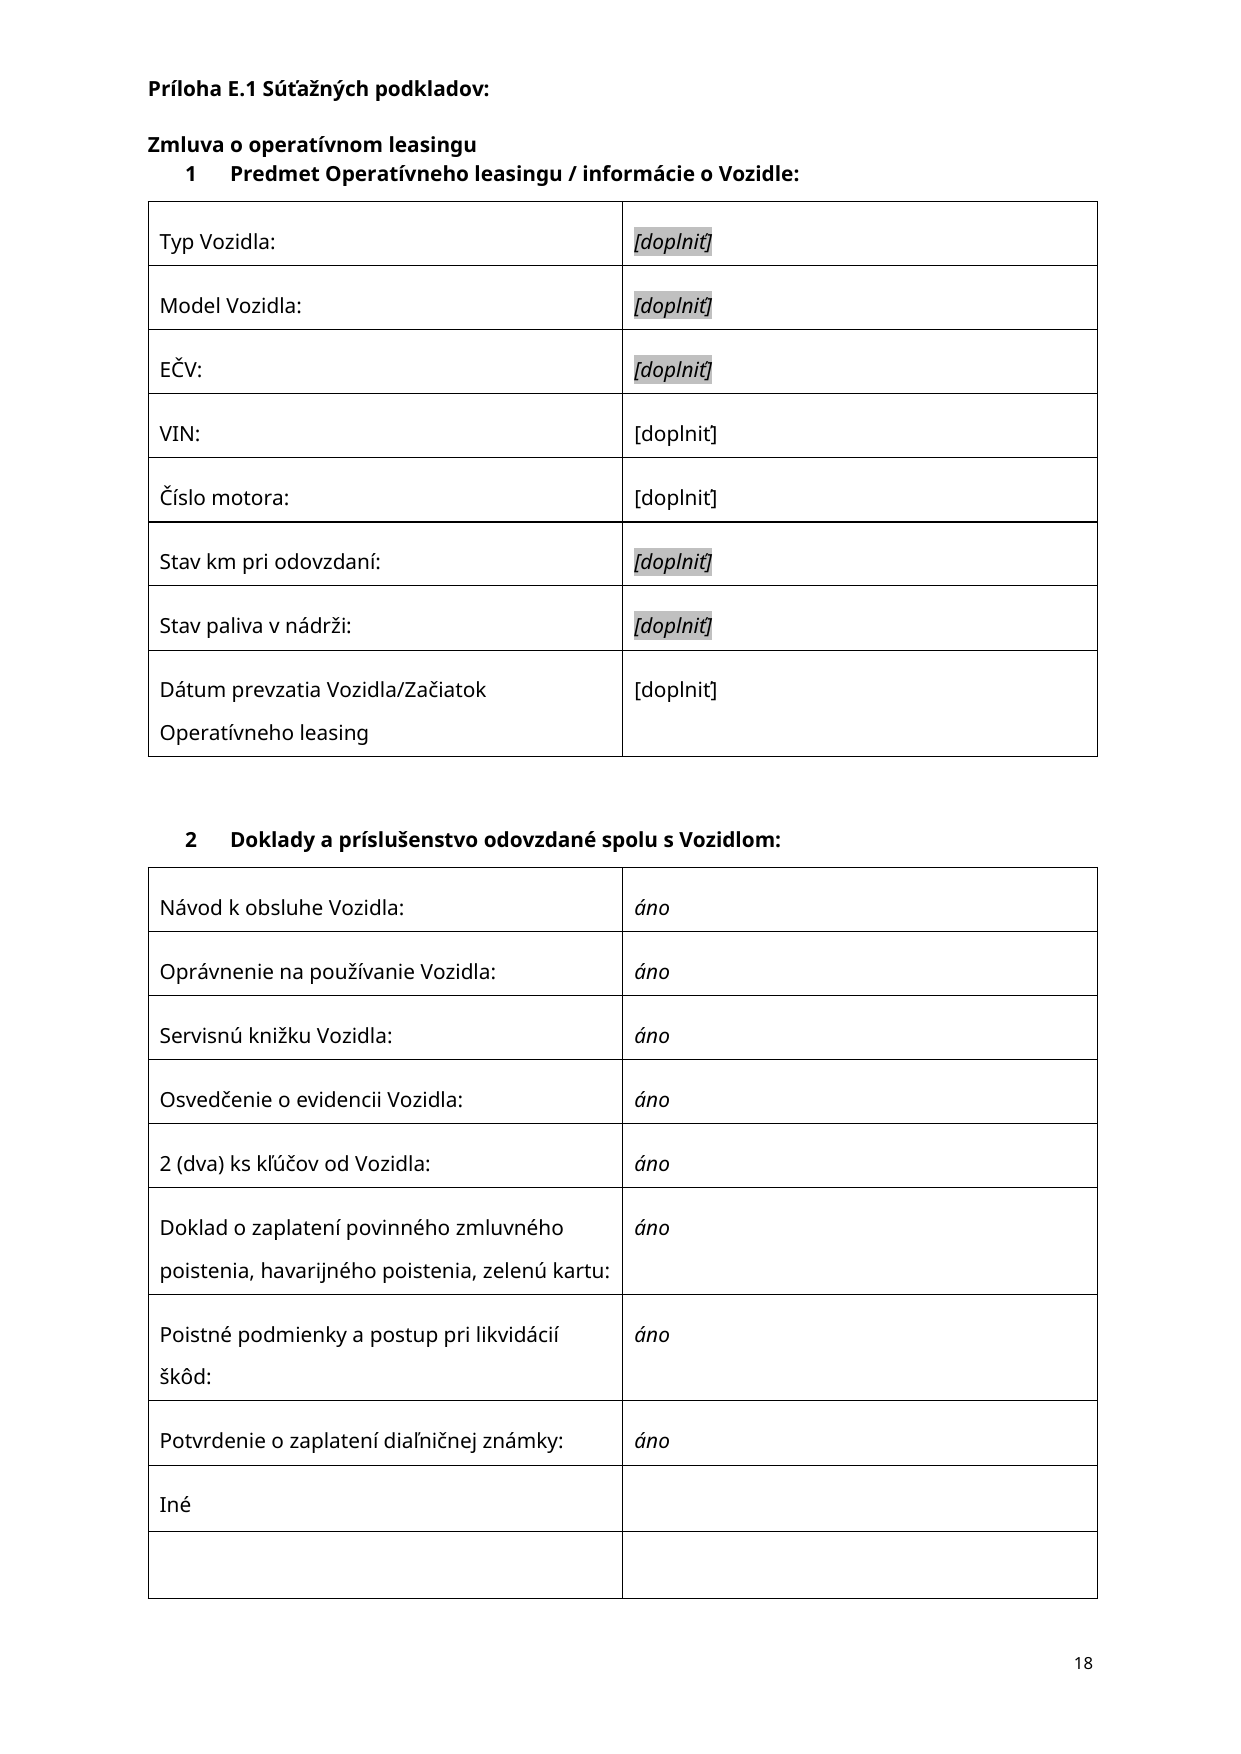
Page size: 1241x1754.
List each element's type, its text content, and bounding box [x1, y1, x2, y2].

table_cell áno [623, 1124, 1097, 1187]
table_cell [623, 1532, 1097, 1597]
table_header [doplniť] [623, 202, 1097, 265]
table_cell [doplniť] [623, 586, 1097, 649]
table_cell Stav km pri odovzdaní: [149, 523, 622, 585]
table_cell áno [623, 1401, 1097, 1464]
table_cell [623, 1466, 1097, 1531]
table_cell Osvedčenie o evidencii Vozidla: [149, 1060, 622, 1123]
table_cell [doplniť] [623, 458, 1097, 521]
table_cell [doplniť] [623, 266, 1097, 329]
table_cell Oprávnenie na používanie Vozidla: [149, 932, 622, 995]
table_cell Iné [149, 1466, 622, 1531]
table_cell áno [623, 1295, 1097, 1400]
table_cell Poistné podmienky a postup pri likvidácií škôd: [149, 1295, 622, 1400]
table_header Návod k obsluhe Vozidla: [149, 868, 622, 931]
table_cell [doplniť] [623, 394, 1097, 457]
table_cell áno [623, 1188, 1097, 1294]
table_cell EČV: [149, 330, 622, 393]
table_cell [doplniť] [623, 523, 1097, 585]
table_cell áno [623, 932, 1097, 995]
table_cell [149, 1532, 622, 1597]
table_cell Číslo motora: [149, 458, 622, 521]
table_cell 2 (dva) ks kľúčov od Vozidla: [149, 1124, 622, 1187]
list Predmet Operatívneho leasingu / informácie o Vozidle: [185, 159, 1093, 187]
table_cell Model Vozidla: [149, 266, 622, 329]
table_cell Dátum prevzatia Vozidla/Začiatok Operatívneho leasing [149, 651, 622, 756]
table_cell VIN: [149, 394, 622, 457]
table_header áno [623, 868, 1097, 931]
table_cell áno [623, 996, 1097, 1059]
table_cell Doklad o zaplatení povinného zmluvného poistenia, havarijného poistenia, zelenú kartu: [149, 1188, 622, 1294]
table_cell Servisnú knižku Vozidla: [149, 996, 622, 1059]
table_cell [doplniť] [623, 651, 1097, 756]
table_header Typ Vozidla: [149, 202, 622, 265]
table_cell Stav paliva v nádrži: [149, 586, 622, 649]
table_cell [doplniť] [623, 330, 1097, 393]
list Doklady a príslušenstvo odovzdané spolu s Vozidlom: [185, 825, 1093, 853]
table_cell áno [623, 1060, 1097, 1123]
table_cell Potvrdenie o zaplatení diaľničnej známky: [149, 1401, 622, 1464]
